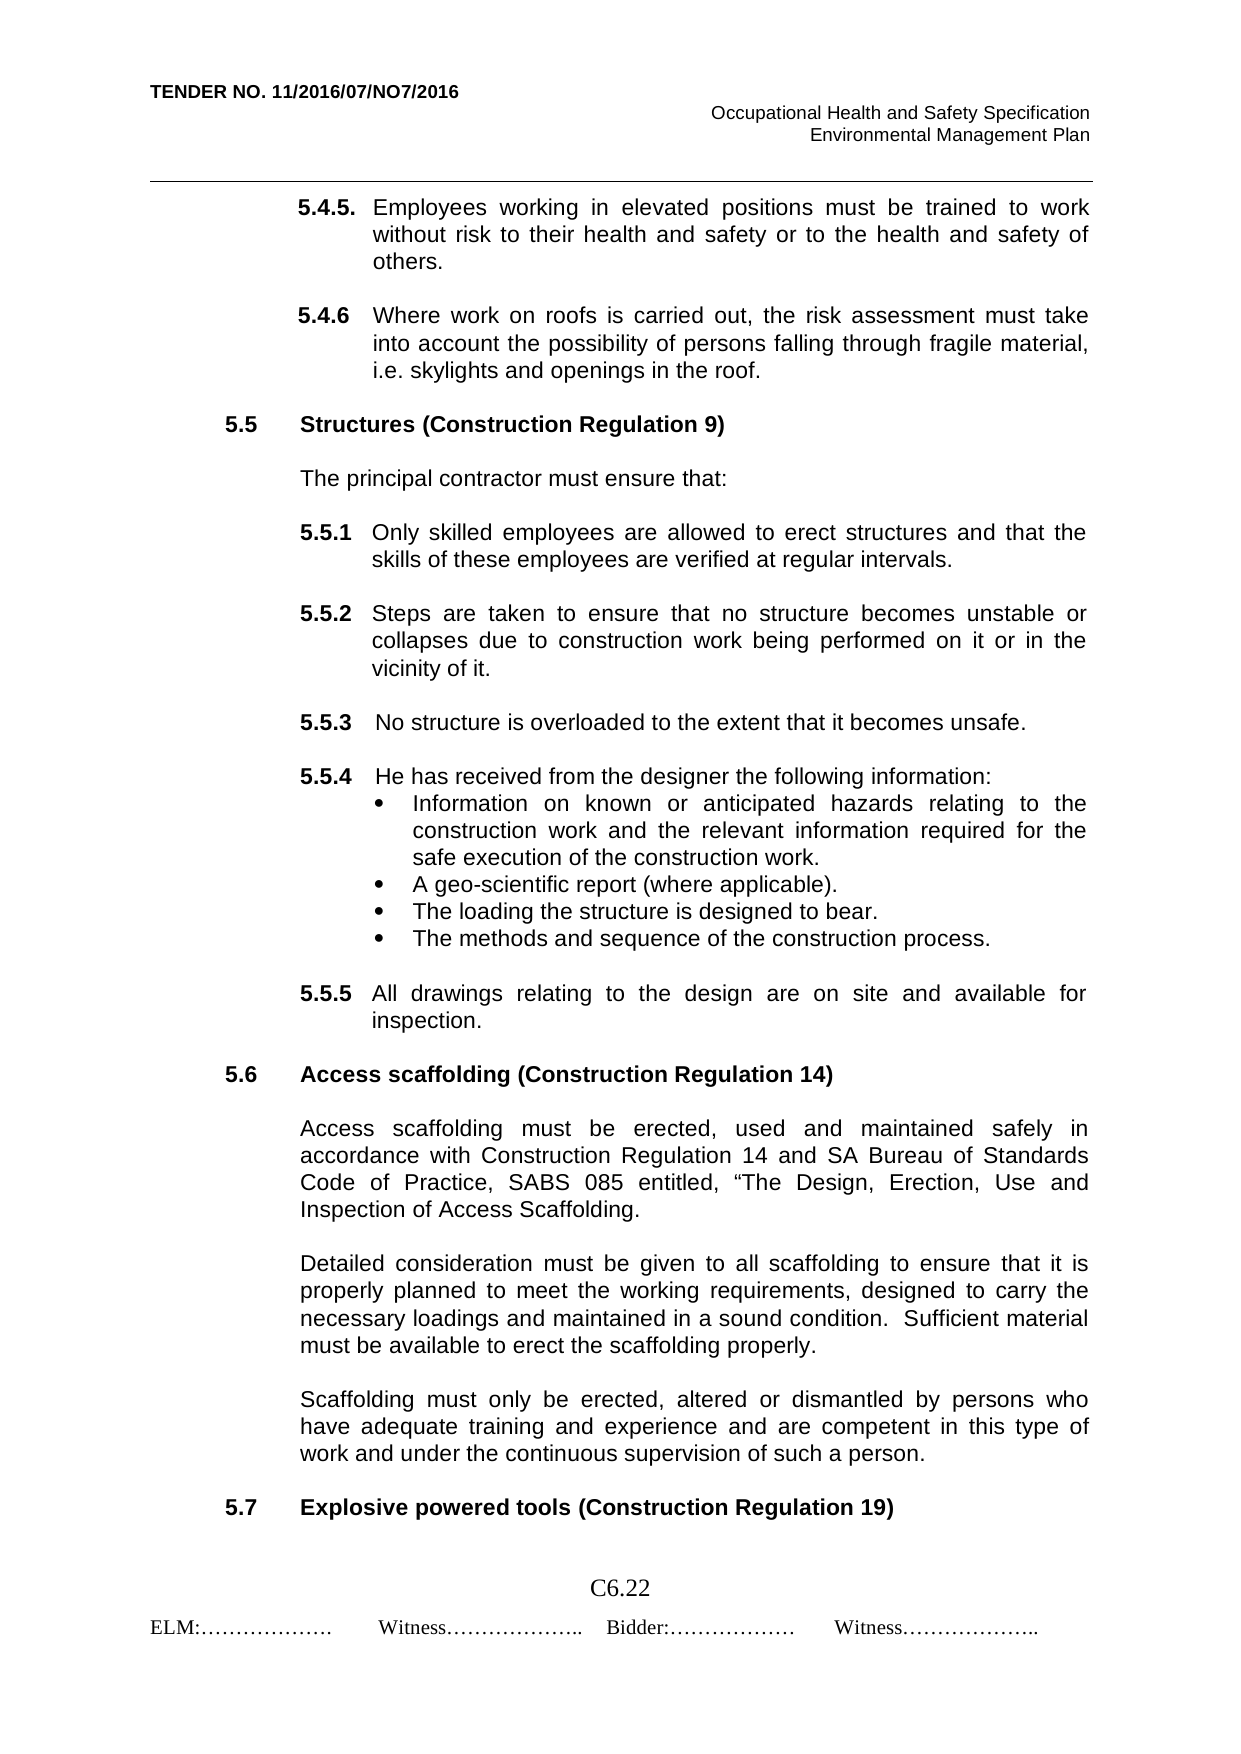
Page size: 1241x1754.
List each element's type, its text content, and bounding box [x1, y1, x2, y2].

text 5.5.3 No structure is overloaded to the extent that it becomes unsafe. [300, 708, 1088, 735]
list Employees working in elevated positions must be trained to work without risk to their health and safety or to the health and safety of others. [298, 193, 1090, 275]
text 5.5.5 All drawings relating to the design are on site and available for inspection. [300, 979, 1088, 1033]
list Where work on roofs is carried out, the risk assessment must take into account the possibility of persons falling through fragile material, i.e. skylights and openings in the roof. [298, 302, 1090, 383]
text 5.5 Structures (Construction Regulation 9) [225, 410, 1090, 437]
text 5.5.2 Steps are taken to ensure that no structure becomes unstable or collapses due to construction work being performed on it or in the vicinity of it. [300, 600, 1088, 681]
text 5.5.1 Only skilled employees are allowed to erect structures and that the skills of these employees are verified at regular intervals. [300, 518, 1088, 573]
text Scaffolding must only be erected, altered or dismantled by persons who have adequate training and experience and are competent in this type of work and under the continuous supervision of such a person. [300, 1385, 1090, 1466]
text 5.7 Explosive powered tools (Construction Regulation 19) [225, 1493, 1090, 1521]
list The methods and sequence of the construction process. [375, 925, 1088, 952]
text The principal contractor must ensure that: [300, 464, 1090, 491]
list A geo-scientific report (where applicable). [375, 871, 1088, 898]
text Detailed consideration must be given to all scaffolding to ensure that it is properly planned to meet the working requirements, designed to carry the necessary loadings and maintained in a sound condition. Sufficient material must be available to erect the scaffolding properly. [300, 1250, 1090, 1358]
list Information on known or anticipated hazards relating to the construction work and the relevant information required for the safe execution of the construction work. [375, 789, 1088, 871]
list The loading the structure is designed to bear. [375, 898, 1088, 925]
text Access scaffolding must be erected, used and maintained safely in accordance with Construction Regulation 14 and SA Bureau of Standards Code of Practice, SABS 085 entitled, “The Design, Erection, Use and Inspection of Access Scaffolding. [300, 1114, 1090, 1223]
text 5.5.4 He has received from the designer the following information: [300, 762, 1088, 789]
text 5.6 Access scaffolding (Construction Regulation 14) [225, 1060, 1090, 1087]
